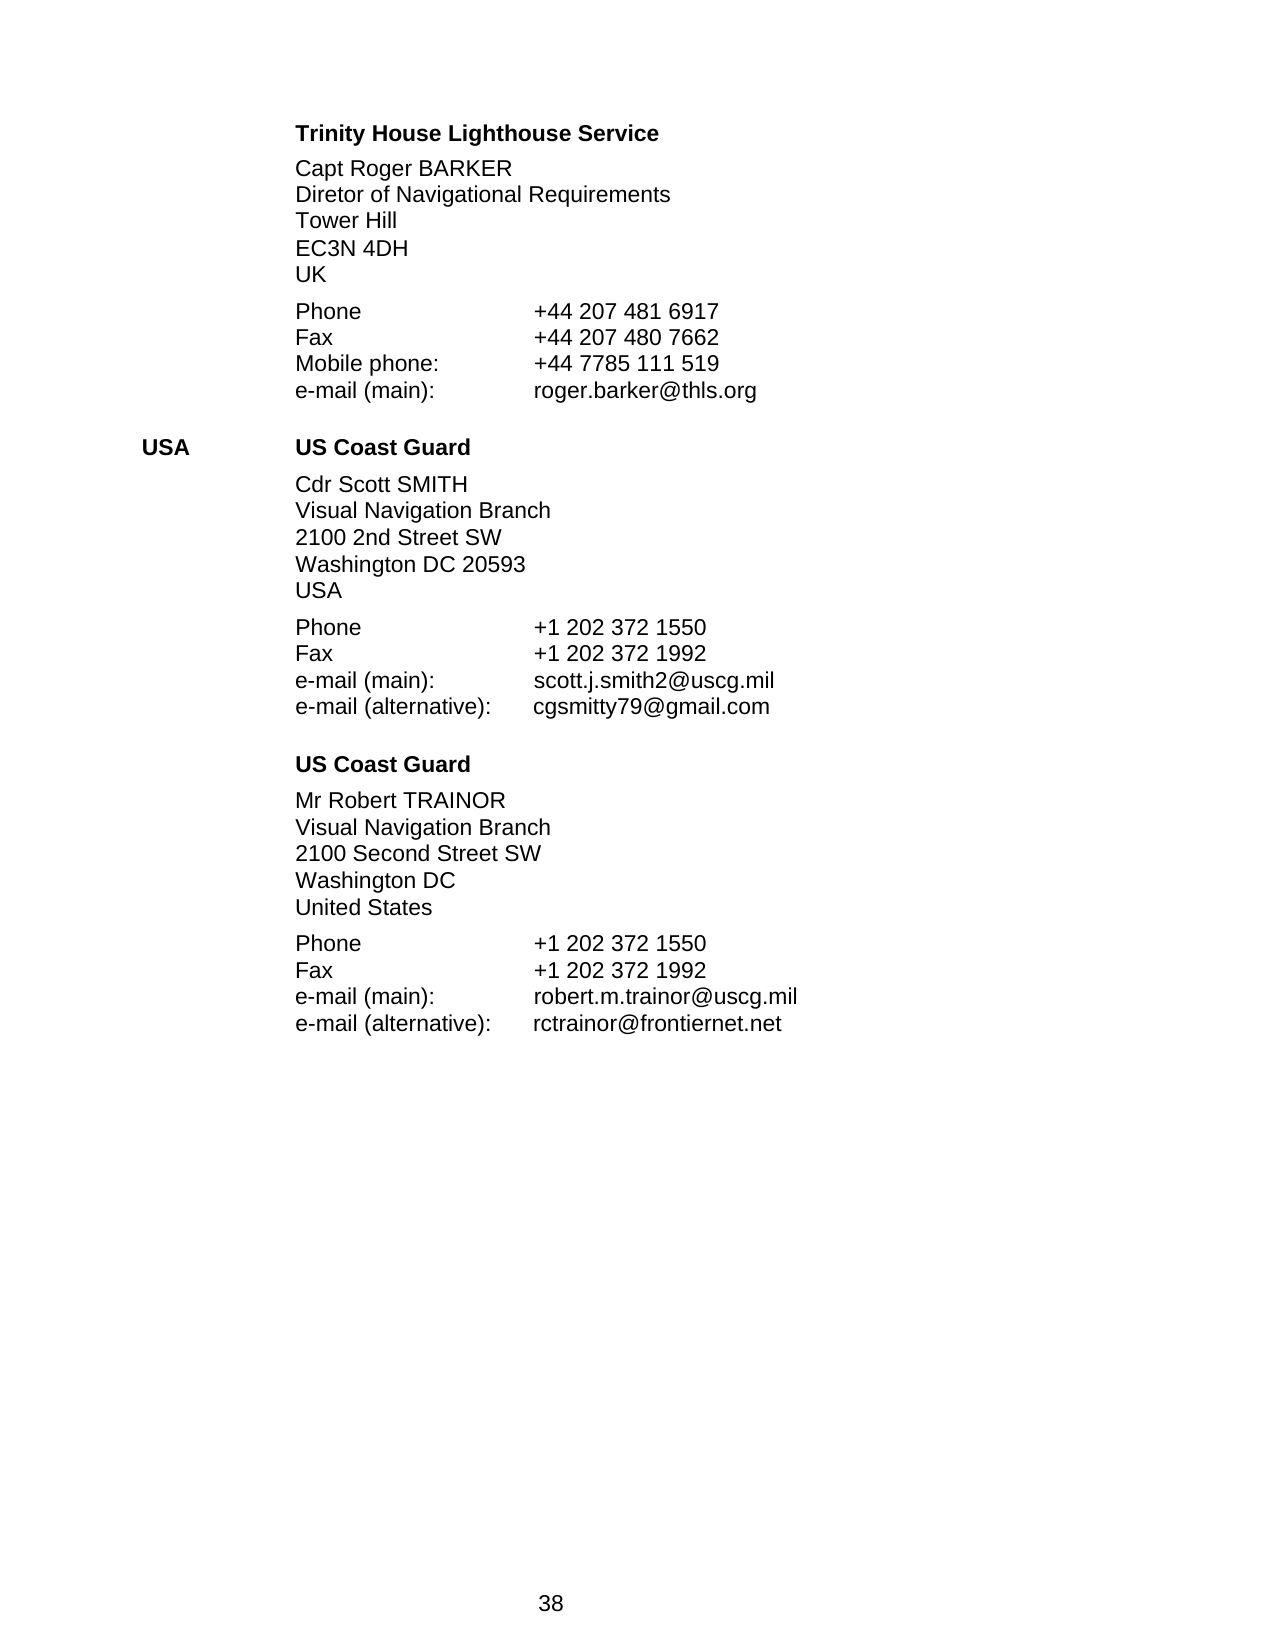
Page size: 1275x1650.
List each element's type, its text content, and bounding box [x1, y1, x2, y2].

text e-mail (main): scott.j.smith2@uscg.mil [118, 667, 1157, 693]
text Tower Hill [118, 207, 1157, 234]
text Phone +1 202 372 1550 [118, 930, 1157, 957]
text Visual Navigation Branch [118, 814, 1157, 840]
text Trinity House Lighthouse Service [118, 120, 1157, 146]
text Phone +1 202 372 1550 [118, 614, 1157, 640]
text Washington DC [118, 867, 1157, 894]
text e-mail (main): robert.m.trainor@uscg.mil [118, 983, 1157, 1009]
text United States [118, 894, 1157, 920]
text Washington DC 20593 [118, 551, 1157, 577]
text EC3N 4DH [118, 234, 1157, 261]
text UK [118, 261, 1157, 287]
text US Coast Guard [118, 751, 1157, 777]
text USA US Coast Guard [118, 434, 1157, 461]
text Visual Navigation Branch [118, 497, 1157, 524]
text Mr Robert TRAINOR [118, 787, 1157, 814]
text USA [118, 577, 1157, 604]
text 2100 2nd Street SW [118, 524, 1157, 550]
text Capt Roger BARKER [118, 155, 1157, 181]
text Fax +44 207 480 7662 [118, 324, 1157, 350]
text Cdr Scott SMITH [118, 471, 1157, 497]
text Fax +1 202 372 1992 [118, 957, 1157, 983]
text Fax +1 202 372 1992 [118, 640, 1157, 667]
text 2100 Second Street SW [118, 840, 1157, 867]
text e-mail (alternative): cgsmitty79@gmail.com [118, 693, 1157, 719]
text Mobile phone: +44 7785 111 519 [118, 350, 1157, 377]
text Phone +44 207 481 6917 [118, 298, 1157, 324]
text e-mail (main): roger.barker@thls.org [118, 377, 1157, 403]
text e-mail (alternative): rctrainor@frontiernet.net [118, 1009, 1157, 1036]
text Diretor of Navigational Requirements [118, 181, 1157, 207]
